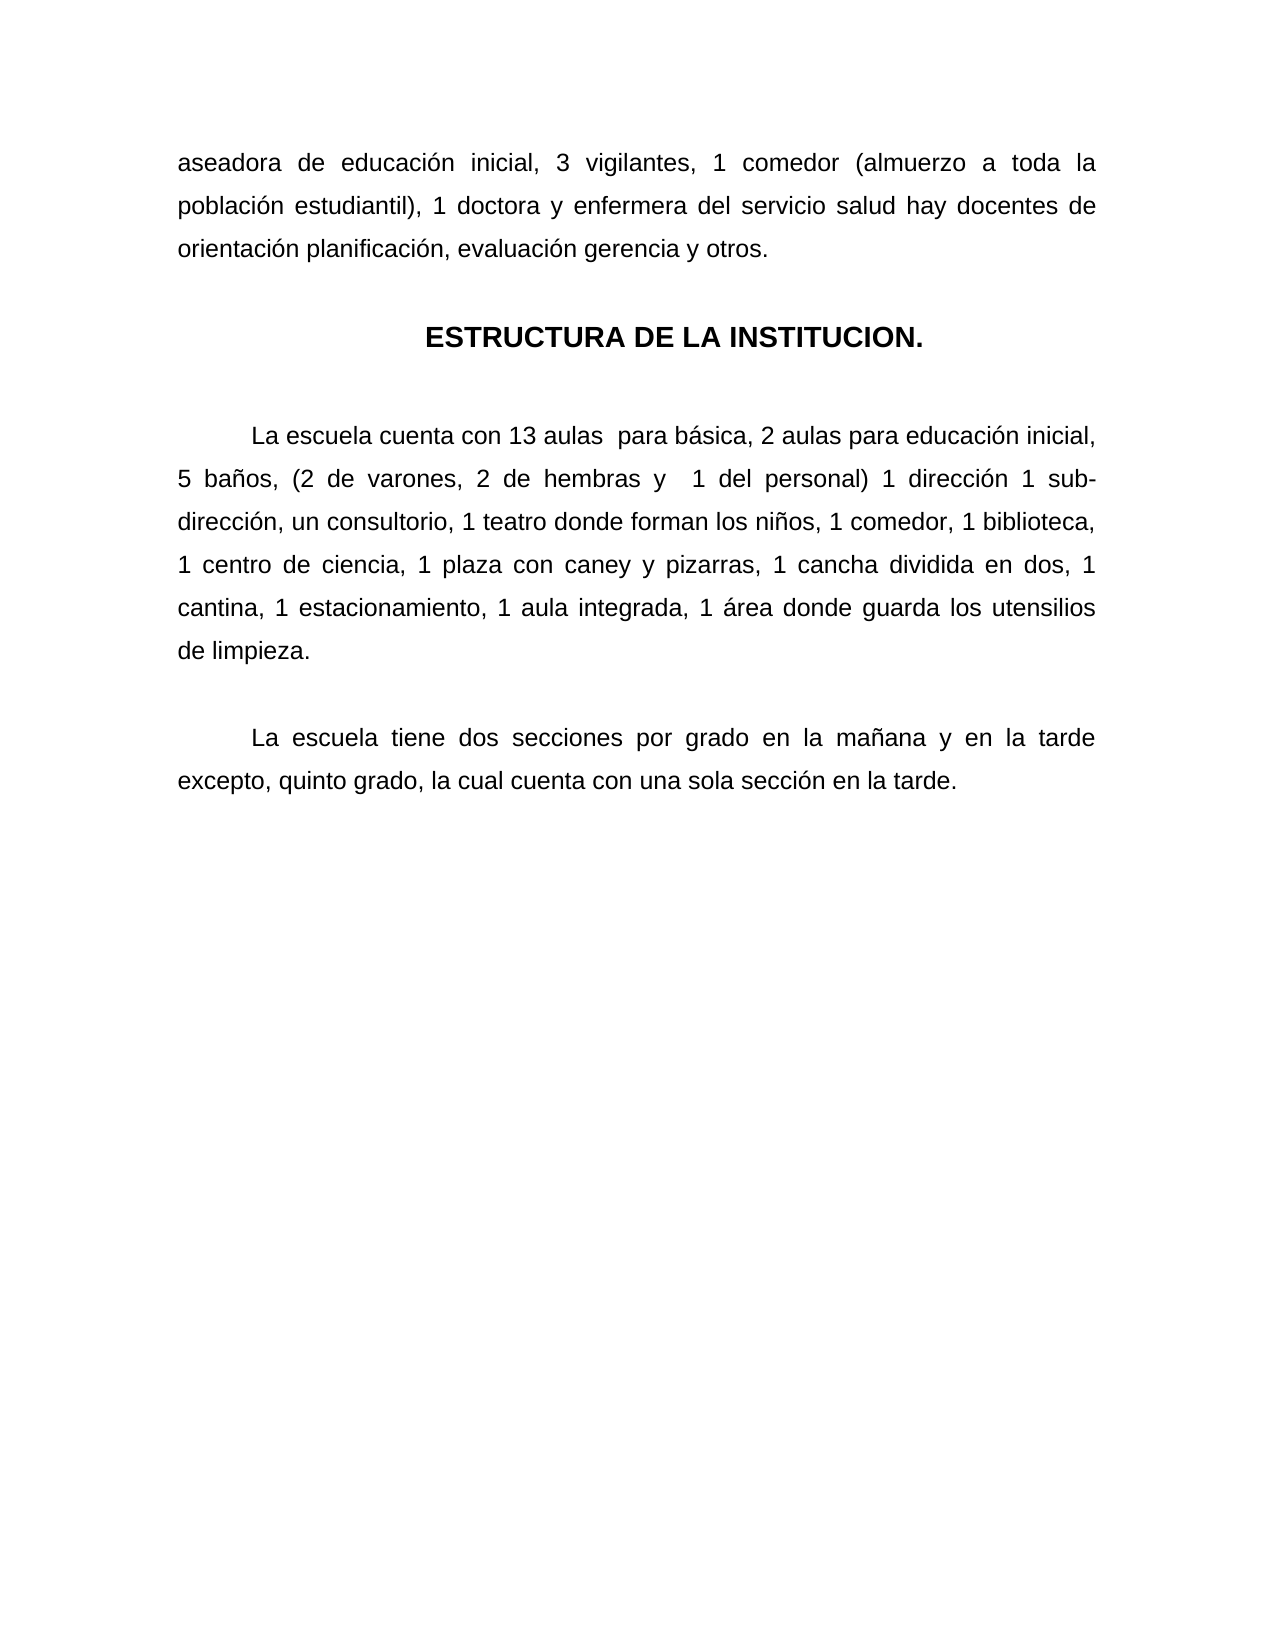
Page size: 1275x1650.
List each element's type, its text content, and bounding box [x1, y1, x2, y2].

text La escuela tiene dos secciones por grado en la mañana y en la tarde excepto, quinto grado, la cual cuenta con una sola sección en la tarde. [177, 723, 1098, 794]
text La escuela cuenta con 13 aulas para básica, 2 aulas para educación inicial, 5 baños, (2 de varones, 2 de hembras y 1 del personal) 1 dirección 1 sub-dirección, un consultorio, 1 teatro donde forman los niños, 1 comedor, 1 biblioteca, 1 centro de ciencia, 1 plaza con caney y pizarras, 1 cancha dividida en dos, 1 cantina, 1 estacionamiento, 1 aula integrada, 1 área donde guarda los utensilios de limpieza. [177, 421, 1098, 665]
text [177, 148, 1098, 263]
text ESTRUCTURA DE LA INSTITUCION. [177, 320, 1098, 354]
